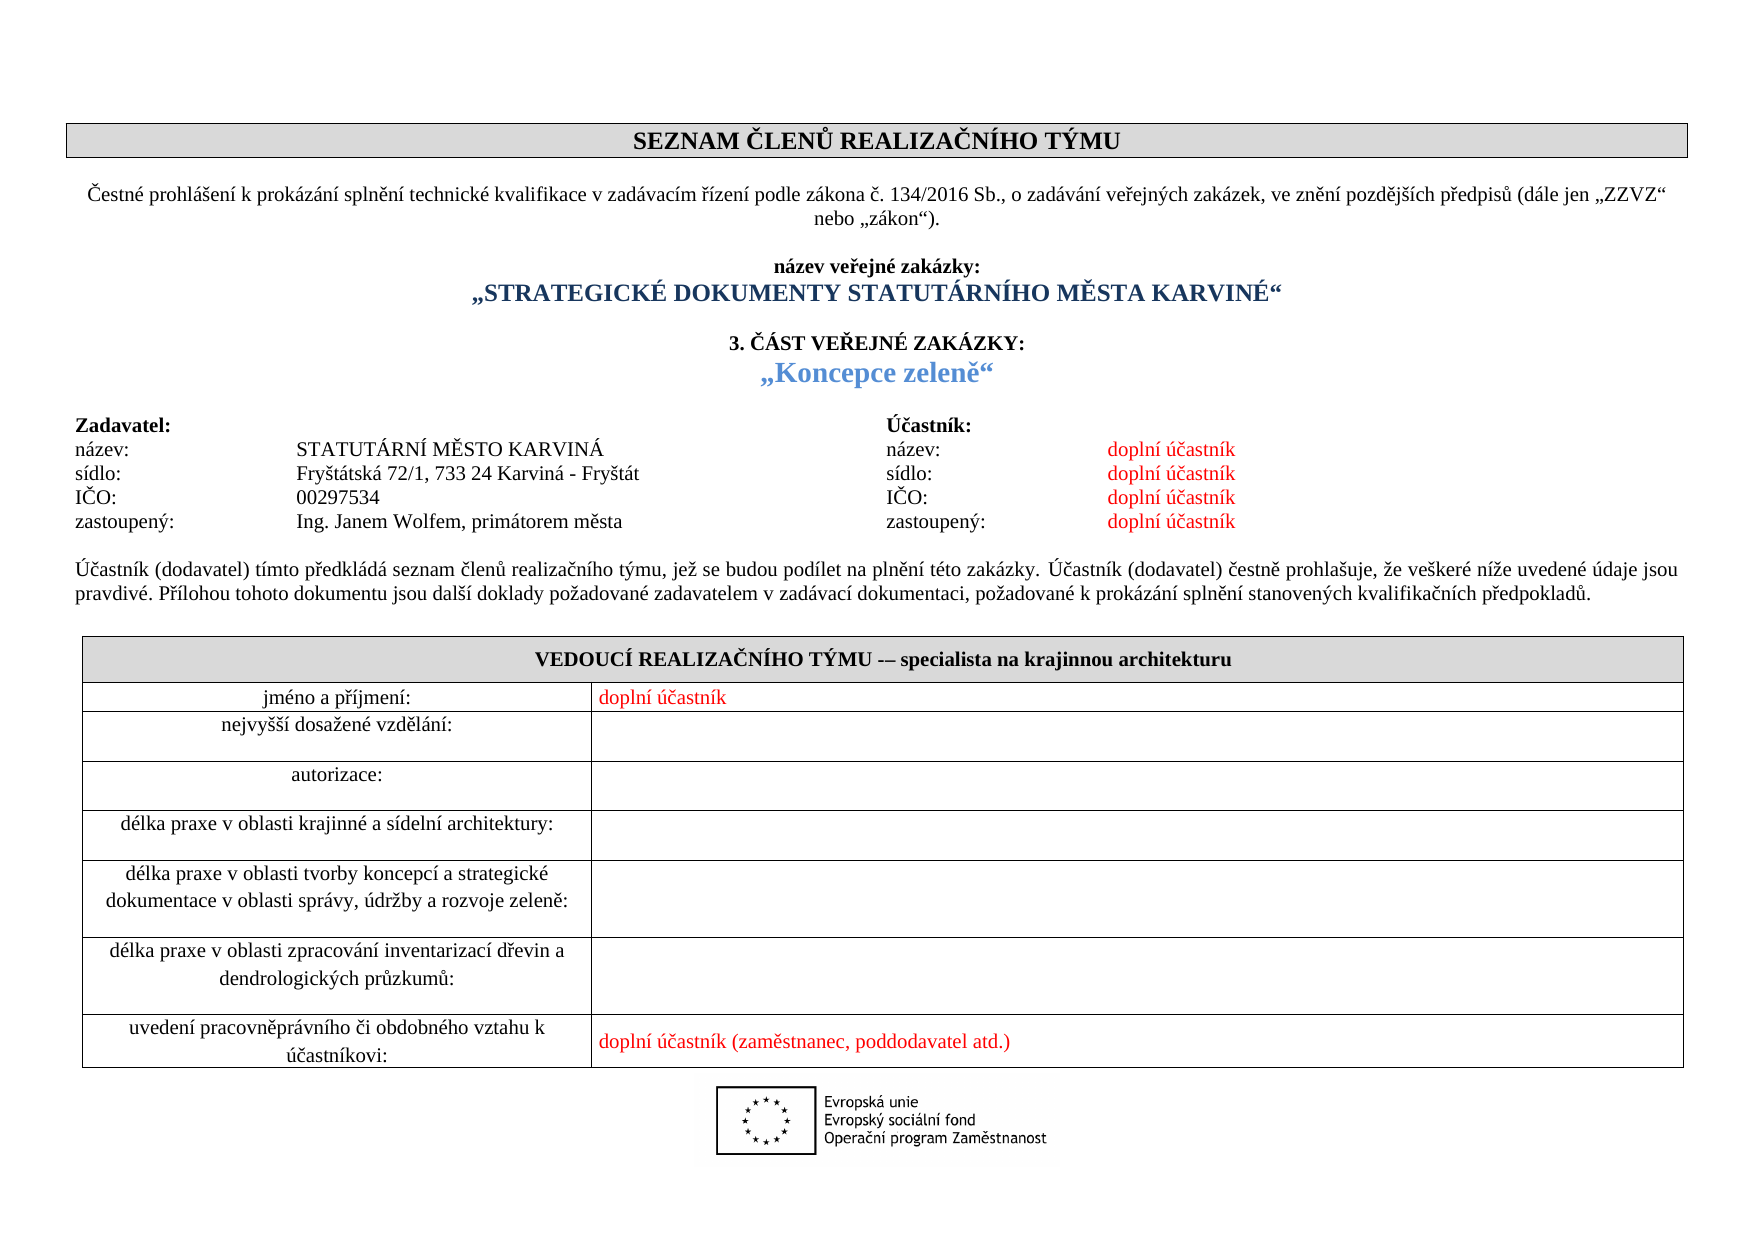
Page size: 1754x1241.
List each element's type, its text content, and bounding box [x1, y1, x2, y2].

text název veřejné zakázky: [75, 254, 1679, 278]
table_cell [592, 712, 1683, 761]
table_cell autorizace: [83, 762, 591, 810]
table_cell jméno a příjmení: [83, 683, 591, 711]
table_header VEDOUCÍ REALIZAČNÍHO TÝMU -– specialista na krajinnou architekturu [83, 637, 1683, 682]
text „STRATEGICKÉ DOKUMENTY STATUTÁRNÍHO MĚSTA KARVINÉ“ [75, 278, 1679, 307]
text Účastník (dodavatel) tímto předkládá seznam členů realizačního týmu, jež se budou podílet na plnění této zakázky. Účastník (dodavatel) čestně prohlašuje, že veškeré níže uvedené údaje jsou pravdivé. Přílohou tohoto dokumentu jsou další doklady požadované zadavatelem v zadávací dokumentaci, požadované k prokázání splnění stanovených kvalifikačních předpokladů. [75, 557, 1679, 605]
text Zadavatel: Účastník: [75, 413, 1679, 437]
table_cell uvedení pracovněprávního či obdobného vztahu k účastníkovi: [83, 1015, 591, 1067]
text IČO: 00297534 IČO: doplní účastník [75, 485, 1679, 509]
table_cell nejvyšší dosažené vzdělání: [83, 712, 591, 761]
text zastoupený: Ing. Janem Wolfem, primátorem města zastoupený: doplní účastník [75, 509, 1679, 533]
table_cell [592, 811, 1683, 860]
table_cell délka praxe v oblasti krajinné a sídelní architektury: [83, 811, 591, 860]
text „Koncepce zeleně“ [75, 355, 1679, 389]
text sídlo: Fryštátská 72/1, 733 24 Karviná - Fryštát sídlo: doplní účastník [75, 461, 1679, 485]
table_cell [592, 762, 1683, 810]
text 3. ČÁST VEŘEJNÉ ZAKÁZKY: [75, 331, 1679, 355]
table_cell doplní účastník [592, 683, 1683, 711]
table_cell délka praxe v oblasti tvorby koncepcí a strategické dokumentace v oblasti správy, údržby a rozvoje zeleně: [83, 861, 591, 937]
picture [693, 1073, 1060, 1167]
table_cell [592, 938, 1683, 1014]
text SEZNAM ČLENŮ REALIZAČNÍHO TÝMU [67, 124, 1687, 157]
table_cell délka praxe v oblasti zpracování inventarizací dřevin a dendrologických průzkumů: [83, 938, 591, 1014]
text Čestné prohlášení k prokázání splnění technické kvalifikace v zadávacím řízení podle zákona č. 134/2016 Sb., o zadávání veřejných zakázek, ve znění pozdějších předpisů (dále jen „ZZVZ“ nebo „zákon“). [75, 182, 1679, 230]
table_cell doplní účastník (zaměstnanec, poddodavatel atd.) [592, 1015, 1683, 1067]
text název: STATUTÁRNÍ MĚSTO KARVINÁ název: doplní účastník [75, 437, 1679, 461]
table_cell [592, 861, 1683, 937]
